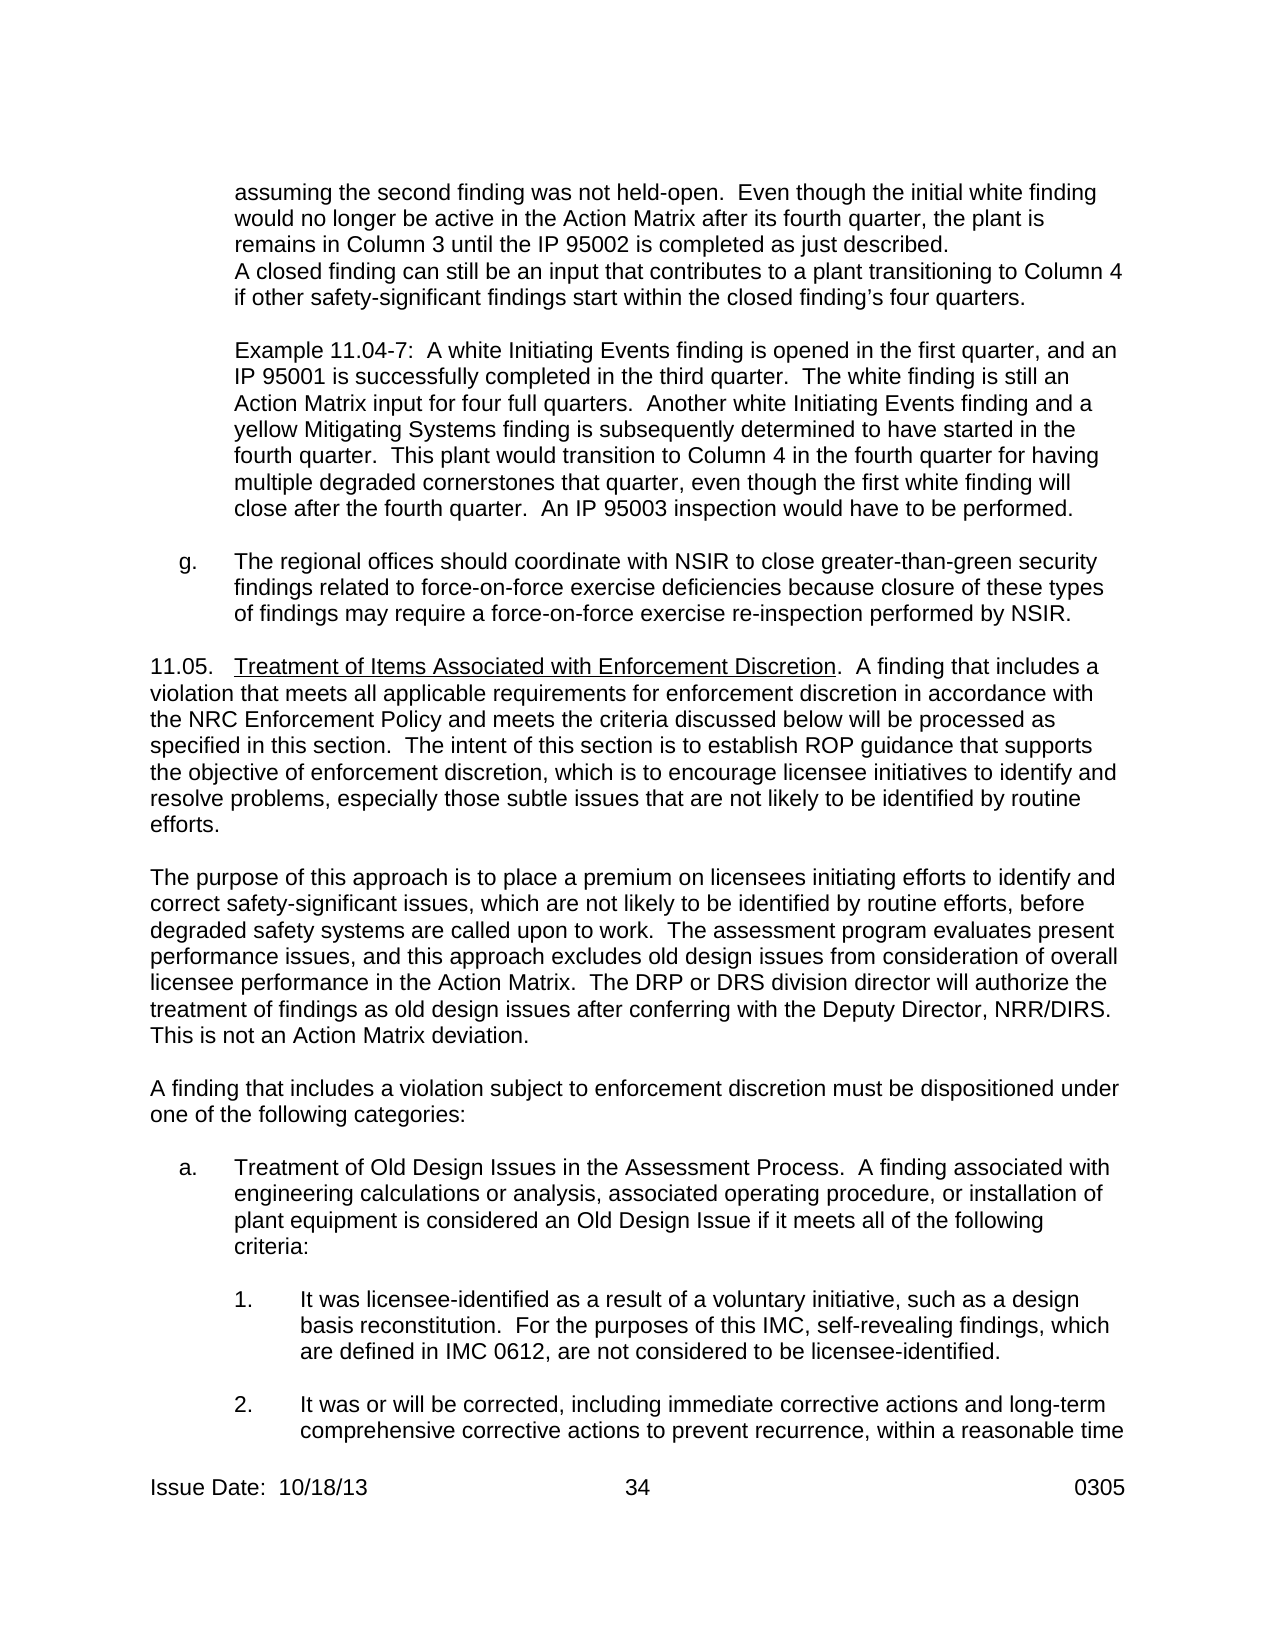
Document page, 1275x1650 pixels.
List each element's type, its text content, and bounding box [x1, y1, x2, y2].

text assuming the second finding was not held-open. Even though the initial white finding would no longer be active in the Action Matrix after its fourth quarter, the plant is remains in Column 3 until the IP 95002 is completed as just described. [234, 179, 1125, 258]
text A closed finding can still be an input that contributes to a plant transitioning to Column 4 if other safety-significant findings start within the closed finding’s four quarters. [234, 258, 1125, 311]
subtitle 11.05. Treatment of Items Associated with Enforcement Discretion . A finding that includes a violation that meets all applicable requirements for enforcement discretion in accordance with the NRC Enforcement Policy and meets the criteria discussed below will be processed as specified in this section. The intent of this section is to establish ROP guidance that supports the objective of enforcement discretion, which is to encourage licensee initiatives to identify and resolve problems, especially those subtle issues that are not likely to be identified by routine efforts. [150, 653, 1125, 838]
text The purpose of this approach is to place a premium on licensees initiating efforts to identify and correct safety-significant issues, which are not likely to be identified by routine efforts, before degraded safety systems are called upon to work. The assessment program evaluates present performance issues, and this approach excludes old design issues from consideration of overall licensee performance in the Action Matrix. The DRP or DRS division director will authorize the treatment of findings as old design issues after conferring with the Deputy Director, NRR/DIRS. This is not an Action Matrix deviation. [150, 864, 1125, 1048]
text 1. It was licensee-identified as a result of a voluntary initiative, such as a design basis reconstitution. For the purposes of this IMC, self-revealing findings, which are defined in IMC 0612, are not considered to be licensee-identified. [150, 1286, 1125, 1365]
text 2. It was or will be corrected, including immediate corrective actions and long-term comprehensive corrective actions to prevent recurrence, within a reasonable time [150, 1391, 1125, 1444]
text Example 11.04-7: A white Initiating Events finding is opened in the first quarter, and an IP 95001 is successfully completed in the third quarter. The white finding is still an Action Matrix input for four full quarters. Another white Initiating Events finding and a yellow Mitigating Systems finding is subsequently determined to have started in the fourth quarter. This plant would transition to Column 4 in the fourth quarter for having multiple degraded cornerstones that quarter, even though the first white finding will close after the fourth quarter. An IP 95003 inspection would have to be performed. [234, 337, 1125, 521]
text a. Treatment of Old Design Issues in the Assessment Process. A finding associated with engineering calculations or analysis, associated operating procedure, or installation of plant equipment is considered an Old Design Issue if it meets all of the following criteria: [150, 1154, 1125, 1259]
text A finding that includes a violation subject to enforcement discretion must be dispositioned under one of the following categories: [150, 1075, 1125, 1127]
text g. The regional offices should coordinate with NSIR to close greater-than-green security findings related to force-on-force exercise deficiencies because closure of these types of findings may require a force-on-force exercise re-inspection performed by NSIR. [150, 548, 1125, 627]
